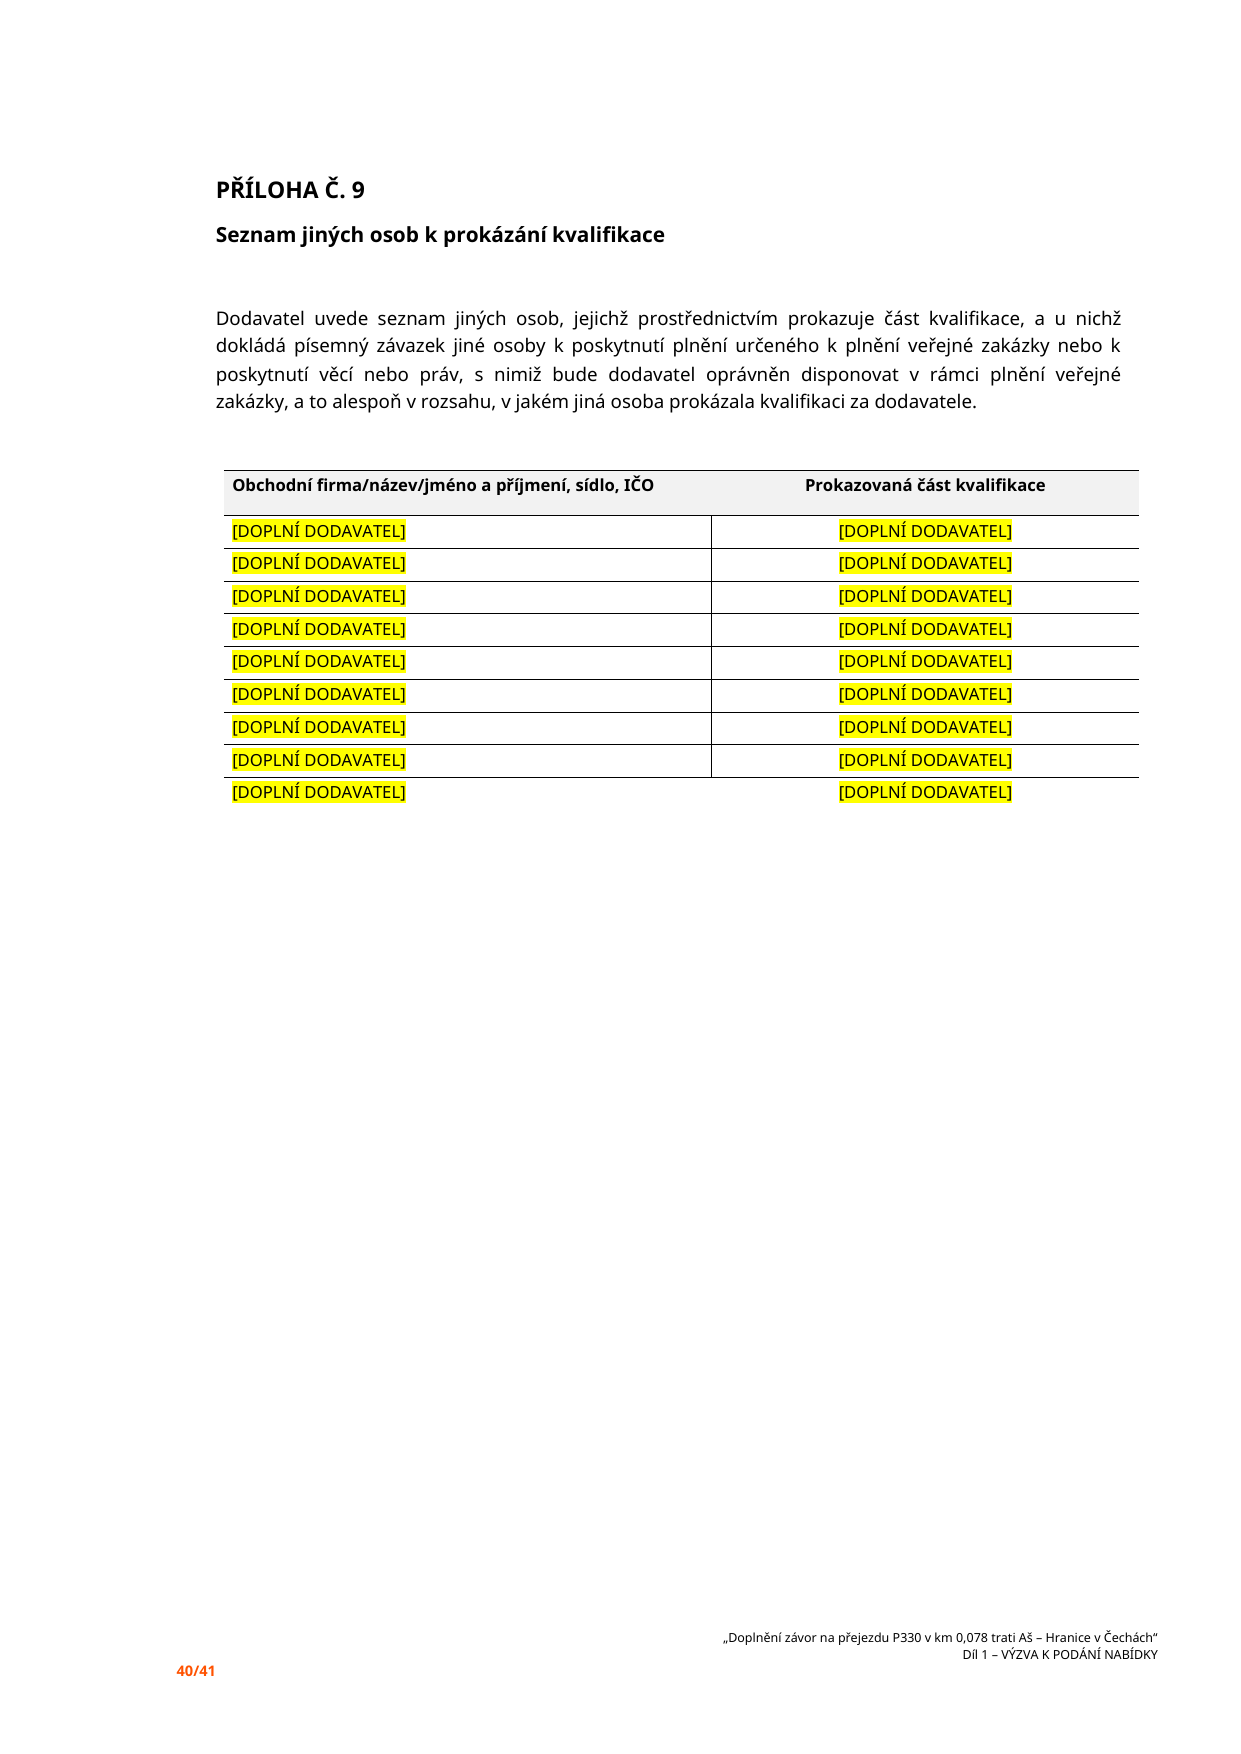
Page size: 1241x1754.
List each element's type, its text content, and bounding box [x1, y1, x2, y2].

text Dodavatel uvede seznam jiných osob, jejichž prostřednictvím prokazuje část kvalifikace, a u nichž dokládá písemný závazek jiné osoby k poskytnutí plnění určeného k plnění veřejné zakázky nebo k poskytnutí věcí nebo práv, s nimiž bude dodavatel oprávněn disponovat v rámci plnění veřejné zakázky, a to alespoň v rozsahu, v jakém jiná osoba prokázala kvalifikaci za dodavatele. [216, 305, 1122, 414]
table_cell [DOPLNÍ DODAVATEL] [712, 516, 1139, 548]
table_cell [DOPLNÍ DODAVATEL] [712, 713, 1139, 744]
table_cell [DOPLNÍ DODAVATEL] [712, 745, 1139, 777]
table_cell [DOPLNÍ DODAVATEL] [712, 549, 1139, 581]
table_header Prokazovaná část kvalifikace [711, 471, 1139, 515]
table_header Obchodní firma/název/jméno a příjmení, sídlo, IČO [224, 471, 711, 515]
table_cell [DOPLNÍ DODAVATEL] [224, 680, 711, 711]
table_cell [DOPLNÍ DODAVATEL] [712, 647, 1139, 679]
table_cell [DOPLNÍ DODAVATEL] [711, 778, 1139, 809]
text Seznam jiných osob k prokázání kvalifikace [216, 221, 1122, 249]
table_cell [DOPLNÍ DODAVATEL] [224, 516, 711, 548]
table_cell [DOPLNÍ DODAVATEL] [224, 778, 711, 809]
table_cell [DOPLNÍ DODAVATEL] [712, 680, 1139, 711]
table_cell [DOPLNÍ DODAVATEL] [224, 549, 711, 581]
table_cell [DOPLNÍ DODAVATEL] [712, 582, 1139, 613]
table_cell [DOPLNÍ DODAVATEL] [712, 614, 1139, 646]
text Příloha č. 9 [216, 174, 1122, 205]
table_cell [DOPLNÍ DODAVATEL] [224, 647, 711, 679]
table_cell [DOPLNÍ DODAVATEL] [224, 713, 711, 744]
table_cell [DOPLNÍ DODAVATEL] [224, 745, 711, 777]
table_cell [DOPLNÍ DODAVATEL] [224, 614, 711, 646]
table_cell [DOPLNÍ DODAVATEL] [224, 582, 711, 613]
